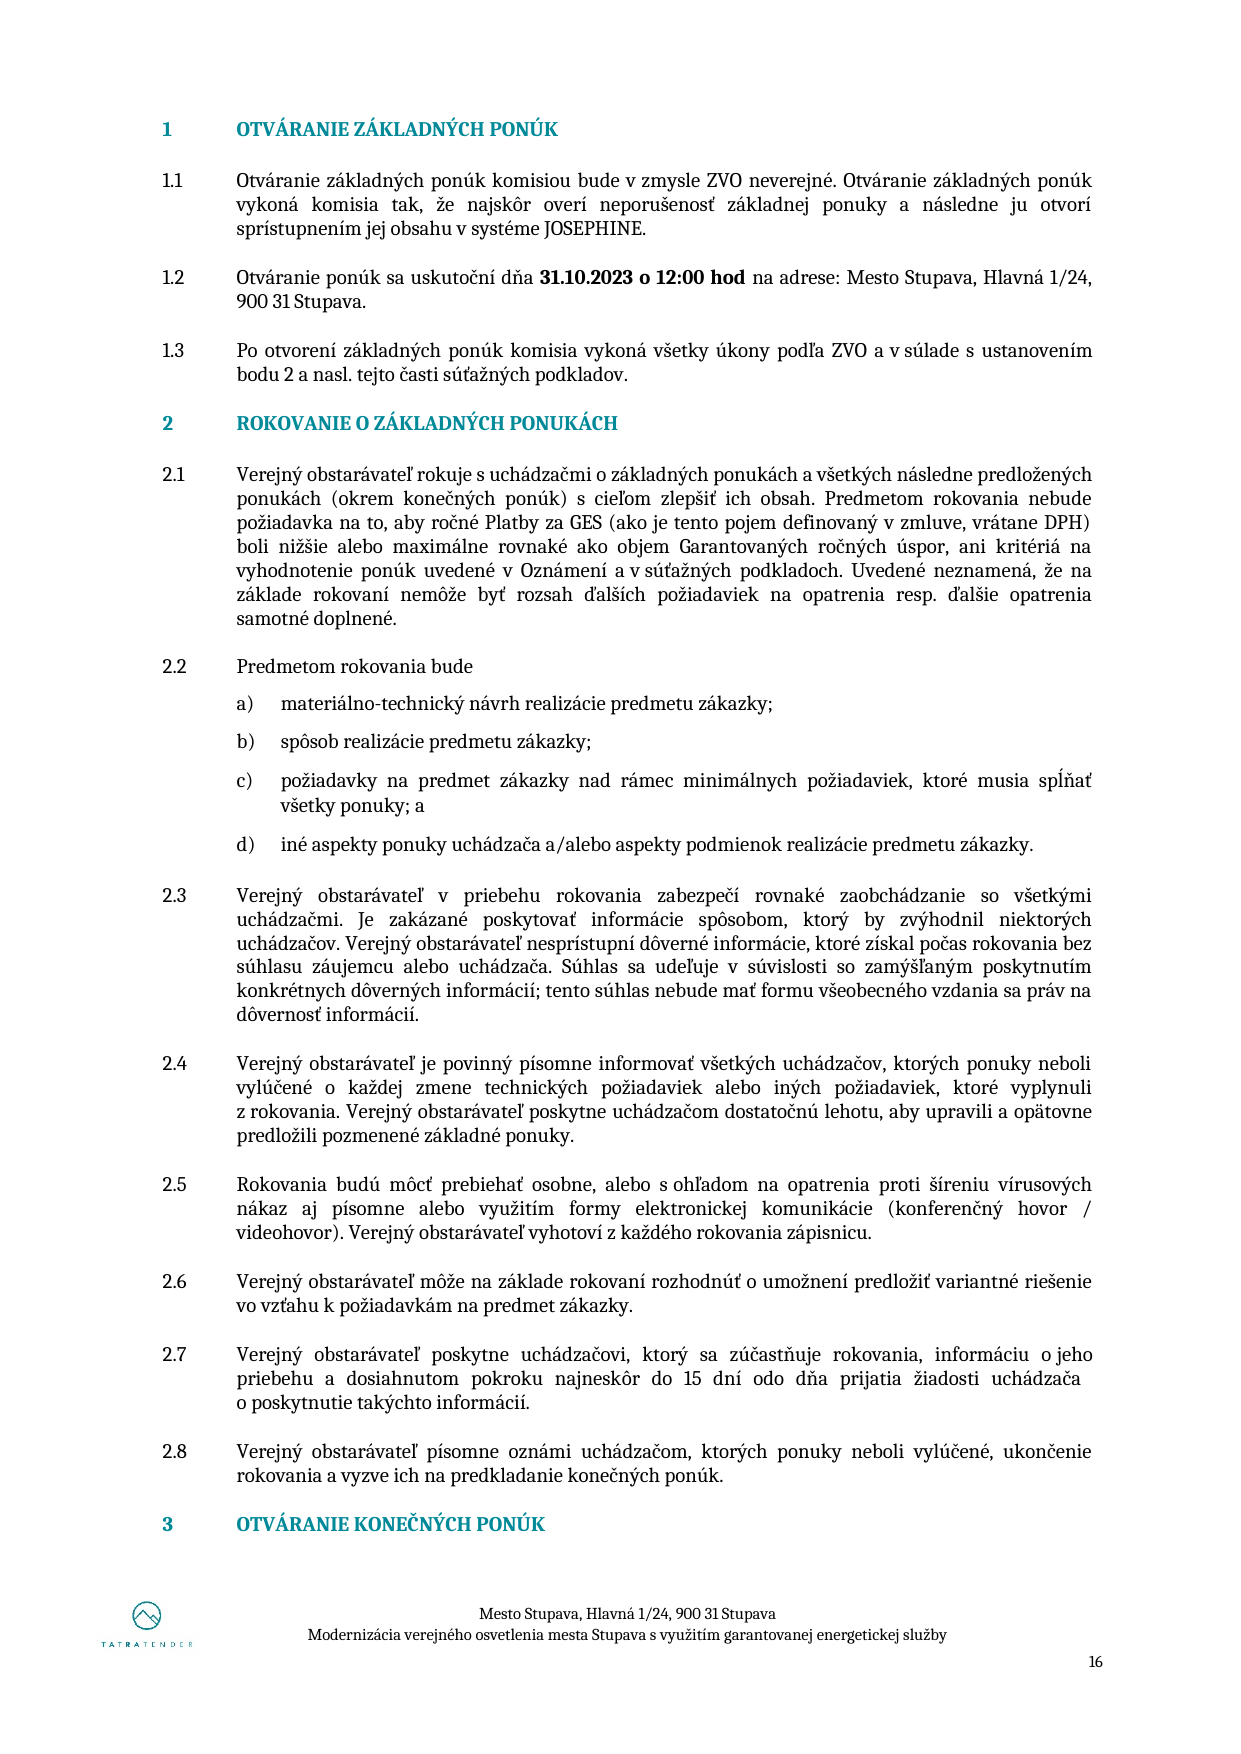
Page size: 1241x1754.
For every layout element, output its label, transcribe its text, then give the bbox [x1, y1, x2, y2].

subtitle Verejný obstarávateľ písomne oznámi uchádzačom, ktorých ponuky neboli vylúčené, ukončenie rokovania a vyzve ich na predkladanie konečných ponúk. [162, 1439, 1093, 1487]
subtitle Verejný obstarávateľ poskytne uchádzačovi, ktorý sa zúčastňuje rokovania, informáciu o jeho priebehu a dosiahnutom pokroku najneskôr do 15 dní odo dňa prijatia žiadosti uchádzača o poskytnutie takýchto informácií. [162, 1343, 1093, 1414]
subtitle Otváranie základných ponúk [162, 118, 1093, 142]
subtitle Rokovania budú môcť prebiehať osobne, alebo s ohľadom na opatrenia proti šíreniu vírusových nákaz aj písomne alebo využitím formy elektronickej komunikácie (konferenčný hovor / videohovor). Verejný obstarávateľ vyhotoví z každého rokovania zápisnicu. [162, 1173, 1093, 1245]
subtitle požiadavky na predmet zákazky nad rámec minimálnych požiadaviek, ktoré musia spĺňať všetky ponuky; a [236, 768, 1093, 818]
subtitle Predmetom rokovania bude [162, 655, 1093, 679]
subtitle Rokovanie o základných ponukách [162, 412, 1093, 436]
subtitle Verejný obstarávateľ je povinný písomne informovať všetkých uchádzačov, ktorých ponuky neboli vylúčené o každej zmene technických požiadaviek alebo iných požiadaviek, ktoré vyplynuli z rokovania. Verejný obstarávateľ poskytne uchádzačom dostatočnú lehotu, aby upravili a opätovne predložili pozmenené základné ponuky. [162, 1052, 1093, 1148]
subtitle Verejný obstarávateľ rokuje s uchádzačmi o základných ponukách a všetkých následne predložených ponukách (okrem konečných ponúk) s cieľom zlepšiť ich obsah. Predmetom rokovania nebude požiadavka na to, aby ročné Platby za GES (ako je tento pojem definovaný v zmluve, vrátane DPH) boli nižšie alebo maximálne rovnaké ako objem Garantovaných ročných úspor, ani kritériá na vyhodnotenie ponúk uvedené v Oznámení a v súťažných podkladoch. Uvedené neznamená, že na základe rokovaní nemôže byť rozsah ďalších požiadaviek na opatrenia resp. ďalšie opatrenia samotné doplnené. [162, 462, 1093, 630]
subtitle Otváranie základných ponúk komisiou bude v zmysle ZVO neverejné. Otváranie základných ponúk vykoná komisia tak, že najskôr overí neporušenosť základnej ponuky a následne ju otvorí sprístupnením jej obsahu v systéme JOSEPHINE. [162, 169, 1093, 241]
subtitle materiálno-technický návrh realizácie predmetu zákazky; [236, 692, 1093, 716]
picture [80, 1577, 213, 1671]
subtitle Otváranie ponúk sa uskutoční dňa 31.10.2023 o 12:00 hod na adrese: Mesto Stupava, Hlavná 1/24, 900 31 Stupava. [162, 266, 1093, 314]
subtitle Po otvorení základných ponúk komisia vykoná všetky úkony podľa ZVO a v súlade s ustanovením bodu 25 a nasl. tejto časti súťažných podkladov. [162, 339, 1093, 387]
subtitle spôsob realizácie predmetu zákazky; [236, 730, 1093, 754]
subtitle Otváranie konečných ponúk [162, 1512, 1093, 1536]
subtitle Verejný obstarávateľ v priebehu rokovania zabezpečí rovnaké zaobchádzanie so všetkými uchádzačmi. Je zakázané poskytovať informácie spôsobom, ktorý by zvýhodnil niektorých uchádzačov. Verejný obstarávateľ nesprístupní dôverné informácie, ktoré získal počas rokovania bez súhlasu záujemcu alebo uchádzača. Súhlas sa udeľuje v súvislosti so zamýšľaným poskytnutím konkrétnych dôverných informácií; tento súhlas nebude mať formu všeobecného vzdania sa práv na dôvernosť informácií. [162, 883, 1093, 1027]
subtitle iné aspekty ponuky uchádzača a/alebo aspekty podmienok realizácie predmetu zákazky. [236, 832, 1093, 856]
subtitle Verejný obstarávateľ môže na základe rokovaní rozhodnúť o umožnení predložiť variantné riešenie vo vzťahu k požiadavkám na predmet zákazky. [162, 1270, 1093, 1318]
